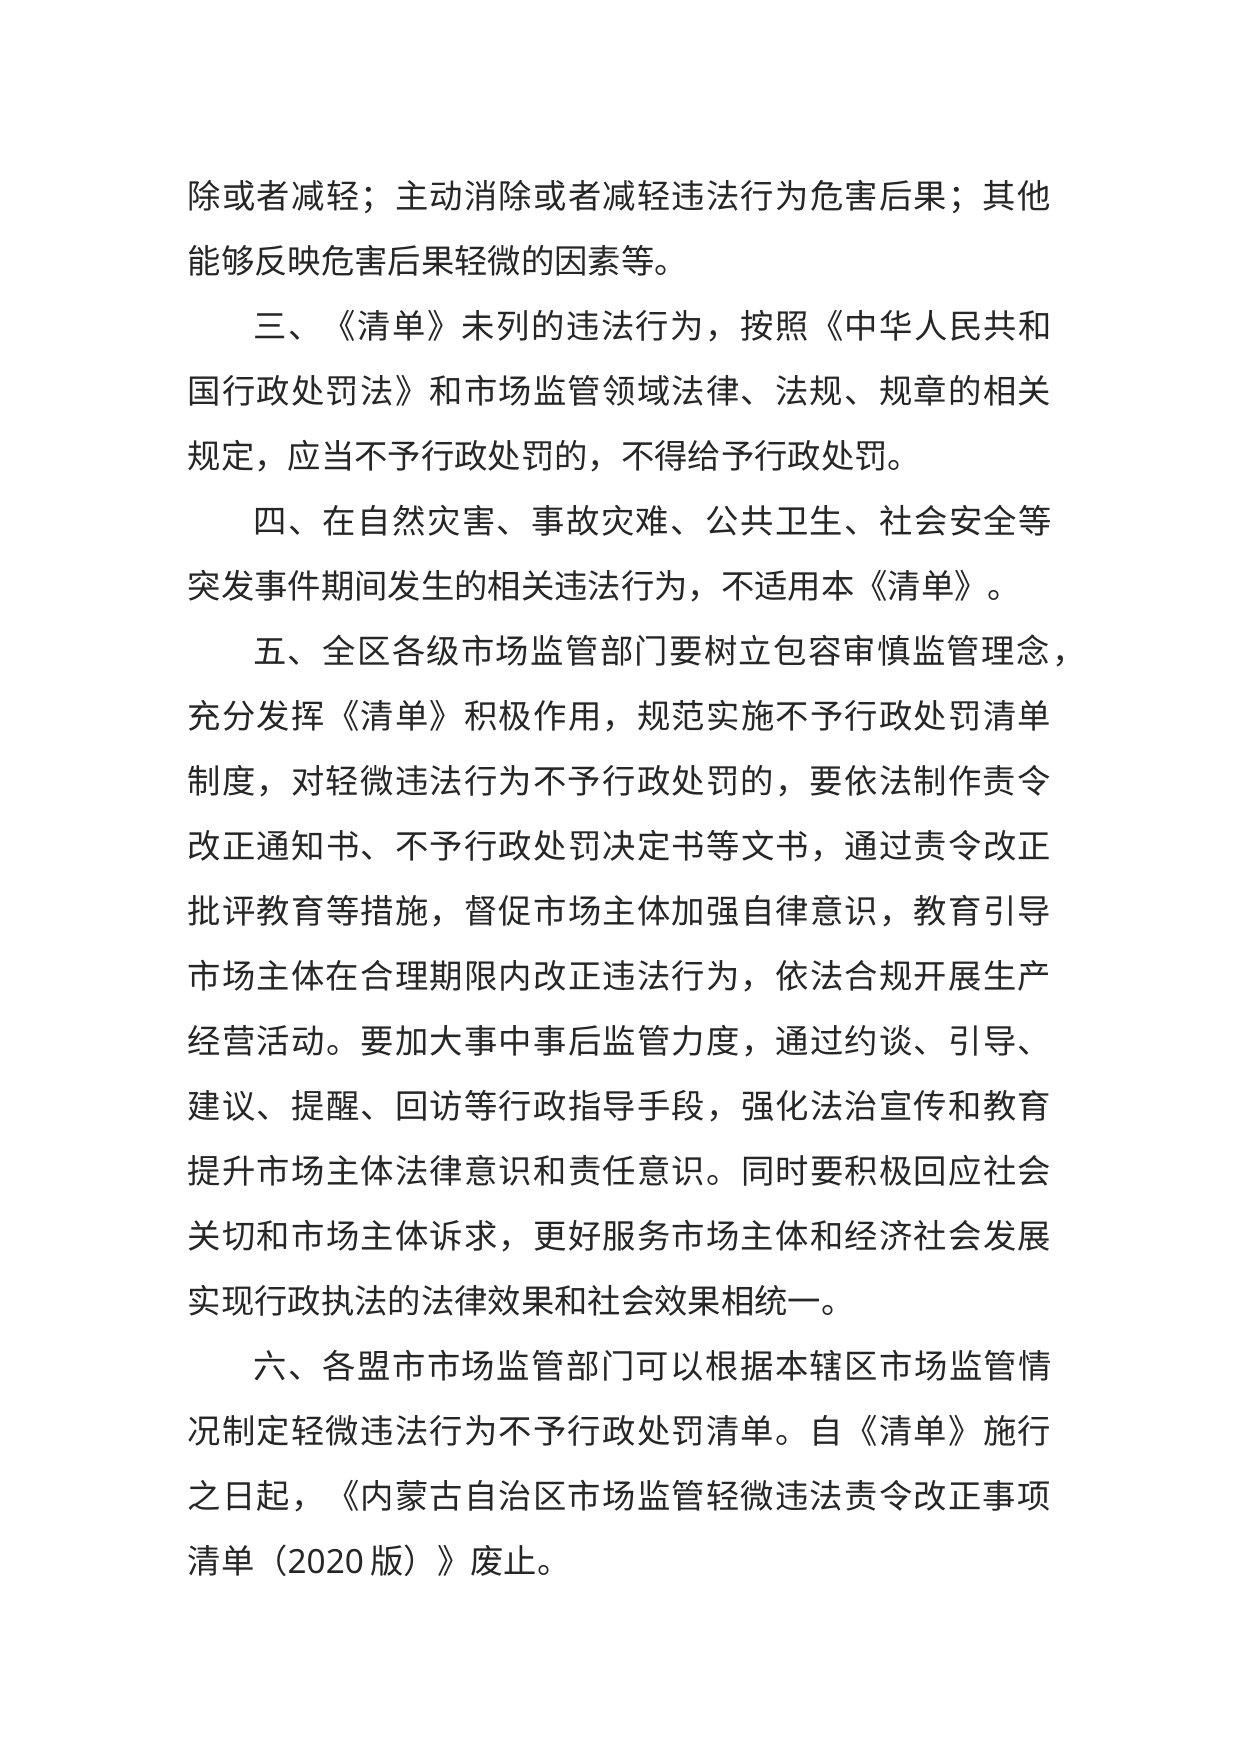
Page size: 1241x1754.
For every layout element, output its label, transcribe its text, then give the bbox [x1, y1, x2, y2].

text 三、《清单》未列的违法行为，按照《中华人民共和国行政处罚法》和市场监管领域法律、法规、规章的相关规定，应当不予行政处罚的，不得给予行政处罚。 [187, 292, 1053, 487]
text 五、全区各级市场监管部门要树立包容审慎监管理念，充分发挥《清单》积极作用，规范实施不予行政处罚清单制度，对轻微违法行为不予行政处罚的，要依法制作责令改正通知书、不予行政处罚决定书等文书，通过责令改正、批评教育等措施，督促市场主体加强自律意识，教育引导市场主体在合理期限内改正违法行为，依法合规开展生产经营活动。要加大事中事后监管力度，通过约谈、引导、建议、提醒、回访等行政指导手段，强化法治宣传和教育，提升市场主体法律意识和责任意识。同时要积极回应社会关切和市场主体诉求，更好服务市场主体和经济社会发展，实现行政执法的法律效果和社会效果相统一。 [187, 617, 1053, 1332]
text 四、在自然灾害、事故灾难、公共卫生、社会安全等突发事件期间发生的相关违法行为，不适用本《清单》。 [187, 487, 1053, 617]
text 六、各盟市市场监管部门可以根据本辖区市场监管情况制定轻微违法行为不予行政处罚清单。自《清单》施行之日起，《内蒙古自治区市场监管轻微违法责令改正事项清单（2020版）》废止。 [187, 1332, 1053, 1592]
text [187, 162, 1053, 292]
